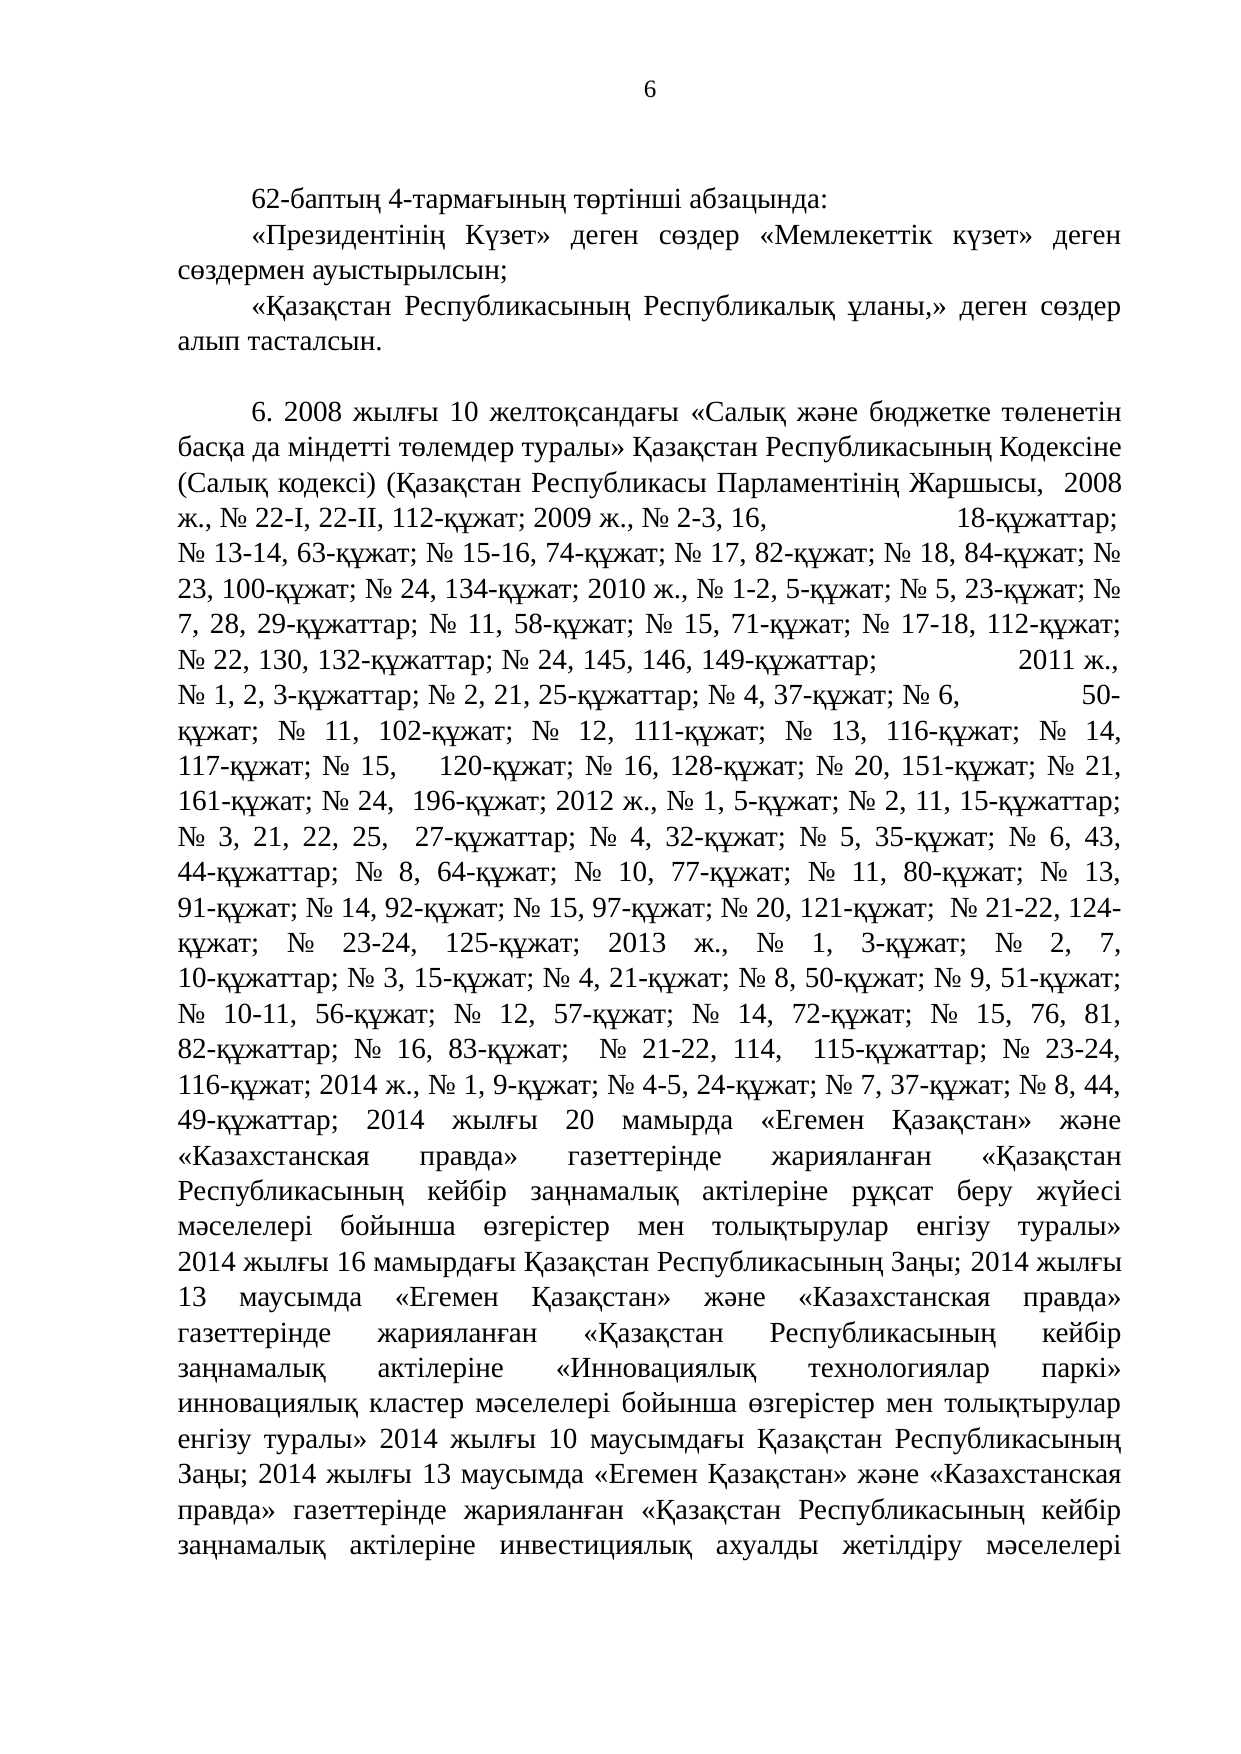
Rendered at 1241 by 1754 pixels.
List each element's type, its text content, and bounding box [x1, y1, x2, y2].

subtitle 62-баптың 4-тармағының төртінші абзацында: [177, 180, 1122, 216]
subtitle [177, 393, 1122, 1562]
subtitle «Қазақстан Республикасының Республикалық ұланы,» деген сөздер алып тасталсын. [177, 287, 1122, 357]
subtitle «Президентінің Күзет» деген сөздер «Мемлекеттік күзет» деген сөздермен ауыстырылсын; [177, 216, 1122, 287]
